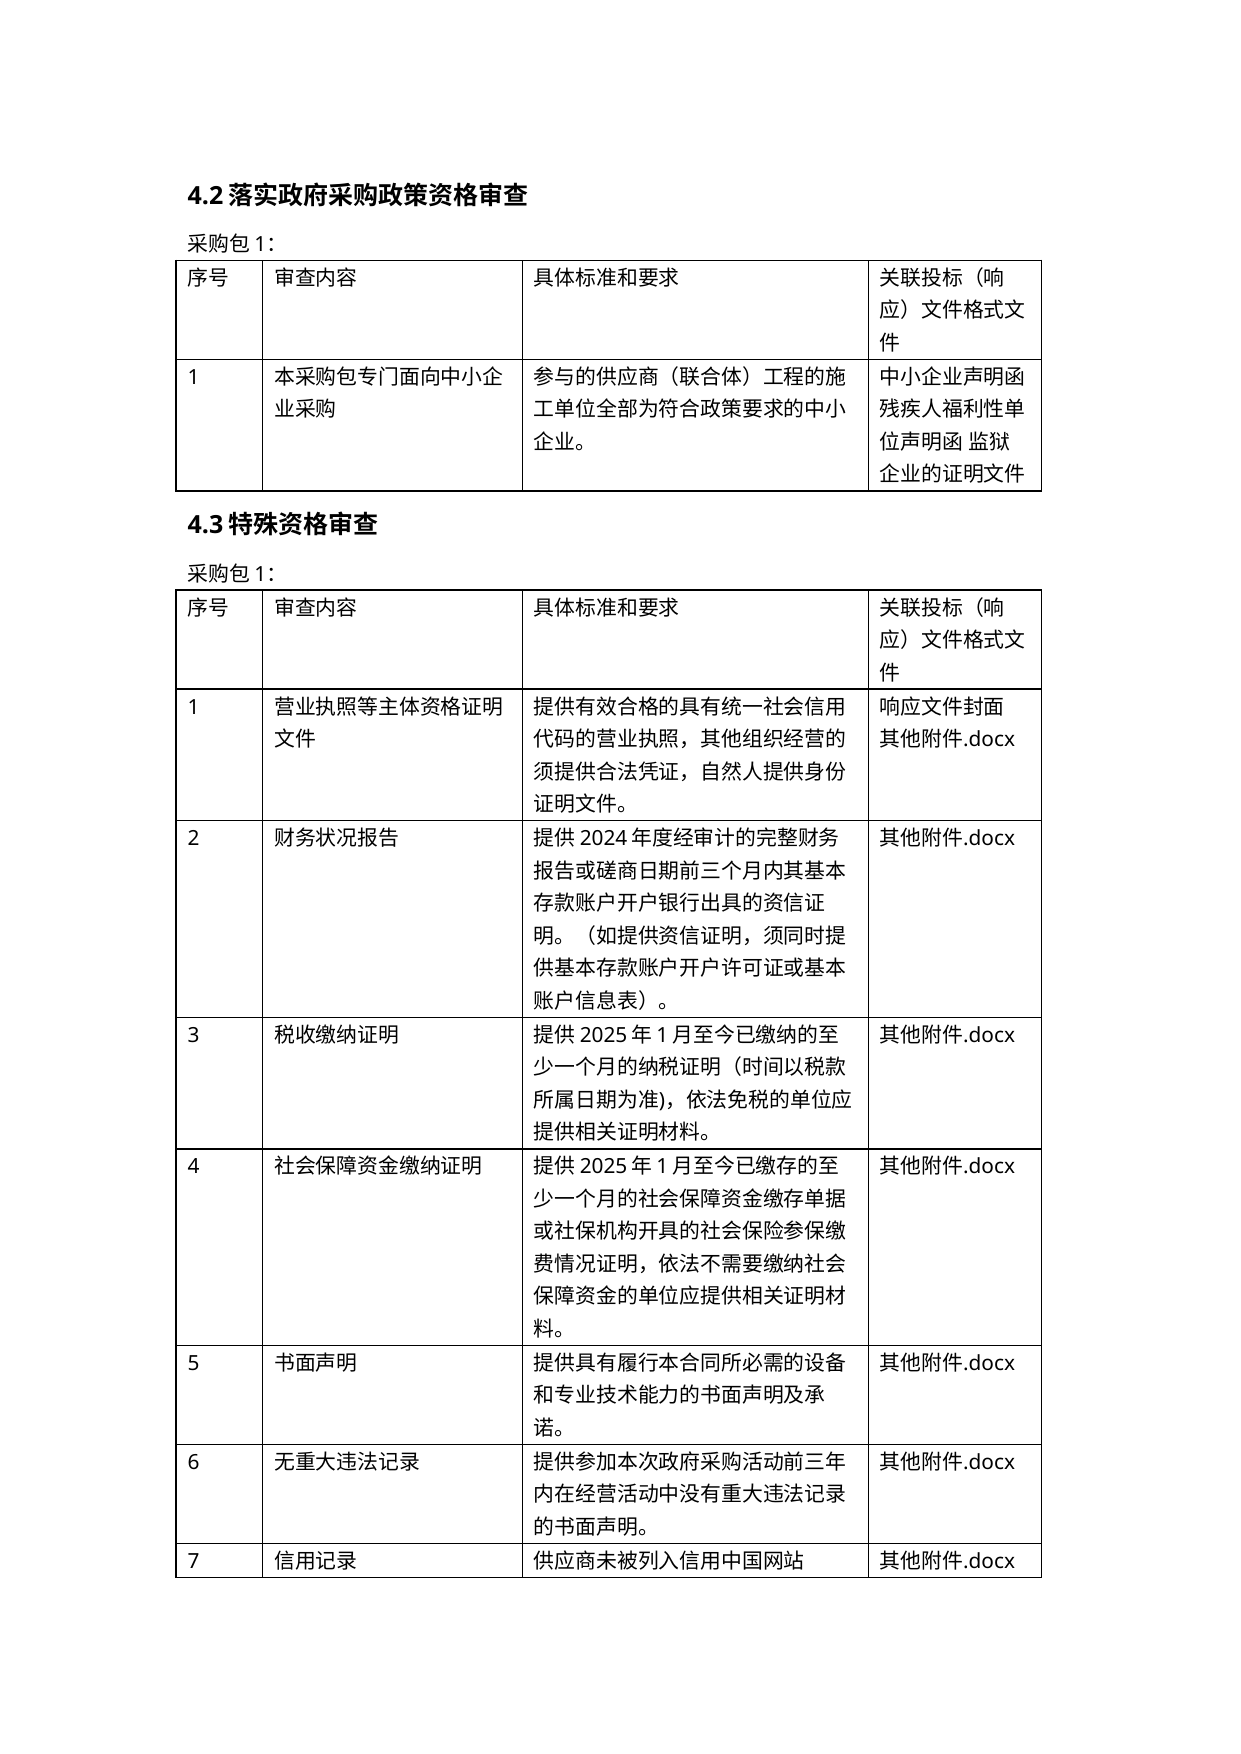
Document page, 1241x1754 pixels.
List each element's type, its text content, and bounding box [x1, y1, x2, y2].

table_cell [523, 1544, 868, 1577]
table_cell 信用记录 [263, 1544, 522, 1577]
table_cell 7 [177, 1544, 262, 1577]
table_cell 其他附件.docx [869, 1445, 1041, 1543]
table_cell 2 [177, 821, 262, 1016]
table_cell 1 [177, 690, 262, 820]
table_cell 参与的供应商（联合体）工程的施工单位全部为符合政策要求的中小企业。 [523, 360, 868, 490]
table_cell 税收缴纳证明 [263, 1018, 522, 1148]
table_cell 提供有效合格的具有统一社会信用代码的营业执照，其他组织经营的须提供合法凭证，自然人提供身份证明文件。 [523, 690, 868, 820]
table_header 审查内容 [263, 261, 522, 358]
table_header 具体标准和要求 [523, 261, 868, 358]
table_cell 书面声明 [263, 1346, 522, 1443]
table_cell 其他附件.docx [869, 1544, 1041, 1577]
table_cell 财务状况报告 [263, 821, 522, 1016]
table_cell 5 [177, 1346, 262, 1443]
table_cell 其他附件.docx [869, 1018, 1041, 1148]
table_cell 3 [177, 1018, 262, 1148]
table_header 关联投标（响应）文件格式文件 [869, 261, 1041, 358]
table_cell 本采购包专门面向中小企业采购 [263, 360, 522, 490]
text 采购包1： [187, 557, 1053, 589]
table_header 序号 [177, 591, 262, 688]
table_cell 提供2025年1月至今已缴纳的至少一个月的纳税证明（时间以税款所属日期为准)，依法免税的单位应提供相关证明材料。 [523, 1018, 868, 1148]
table_cell 提供2024年度经审计的完整财务报告或磋商日期前三个月内其基本存款账户开户银行出具的资信证明。（如提供资信证明，须同时提供基本存款账户开户许可证或基本账户信息表）。 [523, 821, 868, 1016]
table_cell 营业执照等主体资格证明文件 [263, 690, 522, 820]
table_cell 提供具有履行本合同所必需的设备和专业技术能力的书面声明及承诺。 [523, 1346, 868, 1443]
table_cell 社会保障资金缴纳证明 [263, 1150, 522, 1344]
table_cell 提供参加本次政府采购活动前三年内在经营活动中没有重大违法记录的书面声明。 [523, 1445, 868, 1543]
table_cell 其他附件.docx [869, 821, 1041, 1016]
text 4.2落实政府采购政策资格审查 [187, 162, 1053, 227]
table_header 具体标准和要求 [523, 591, 868, 688]
table_header 审查内容 [263, 591, 522, 688]
table_cell 响应文件封面 其他附件.docx [869, 690, 1041, 820]
table_cell 1 [177, 360, 262, 490]
table_cell 中小企业声明函 残疾人福利性单位声明函 监狱企业的证明文件 [869, 360, 1041, 490]
table_cell 无重大违法记录 [263, 1445, 522, 1543]
table_cell 提供2025年1月至今已缴存的至少一个月的社会保障资金缴存单据或社保机构开具的社会保险参保缴费情况证明，依法不需要缴纳社会保障资金的单位应提供相关证明材料。 [523, 1150, 868, 1344]
table_header 序号 [177, 261, 262, 358]
table_header 关联投标（响应）文件格式文件 [869, 591, 1041, 688]
text 采购包1： [187, 227, 1053, 259]
table_cell 6 [177, 1445, 262, 1543]
table_cell 其他附件.docx [869, 1346, 1041, 1443]
table_cell 其他附件.docx [869, 1150, 1041, 1344]
text 4.3特殊资格审查 [187, 492, 1053, 557]
table_cell 4 [177, 1150, 262, 1344]
